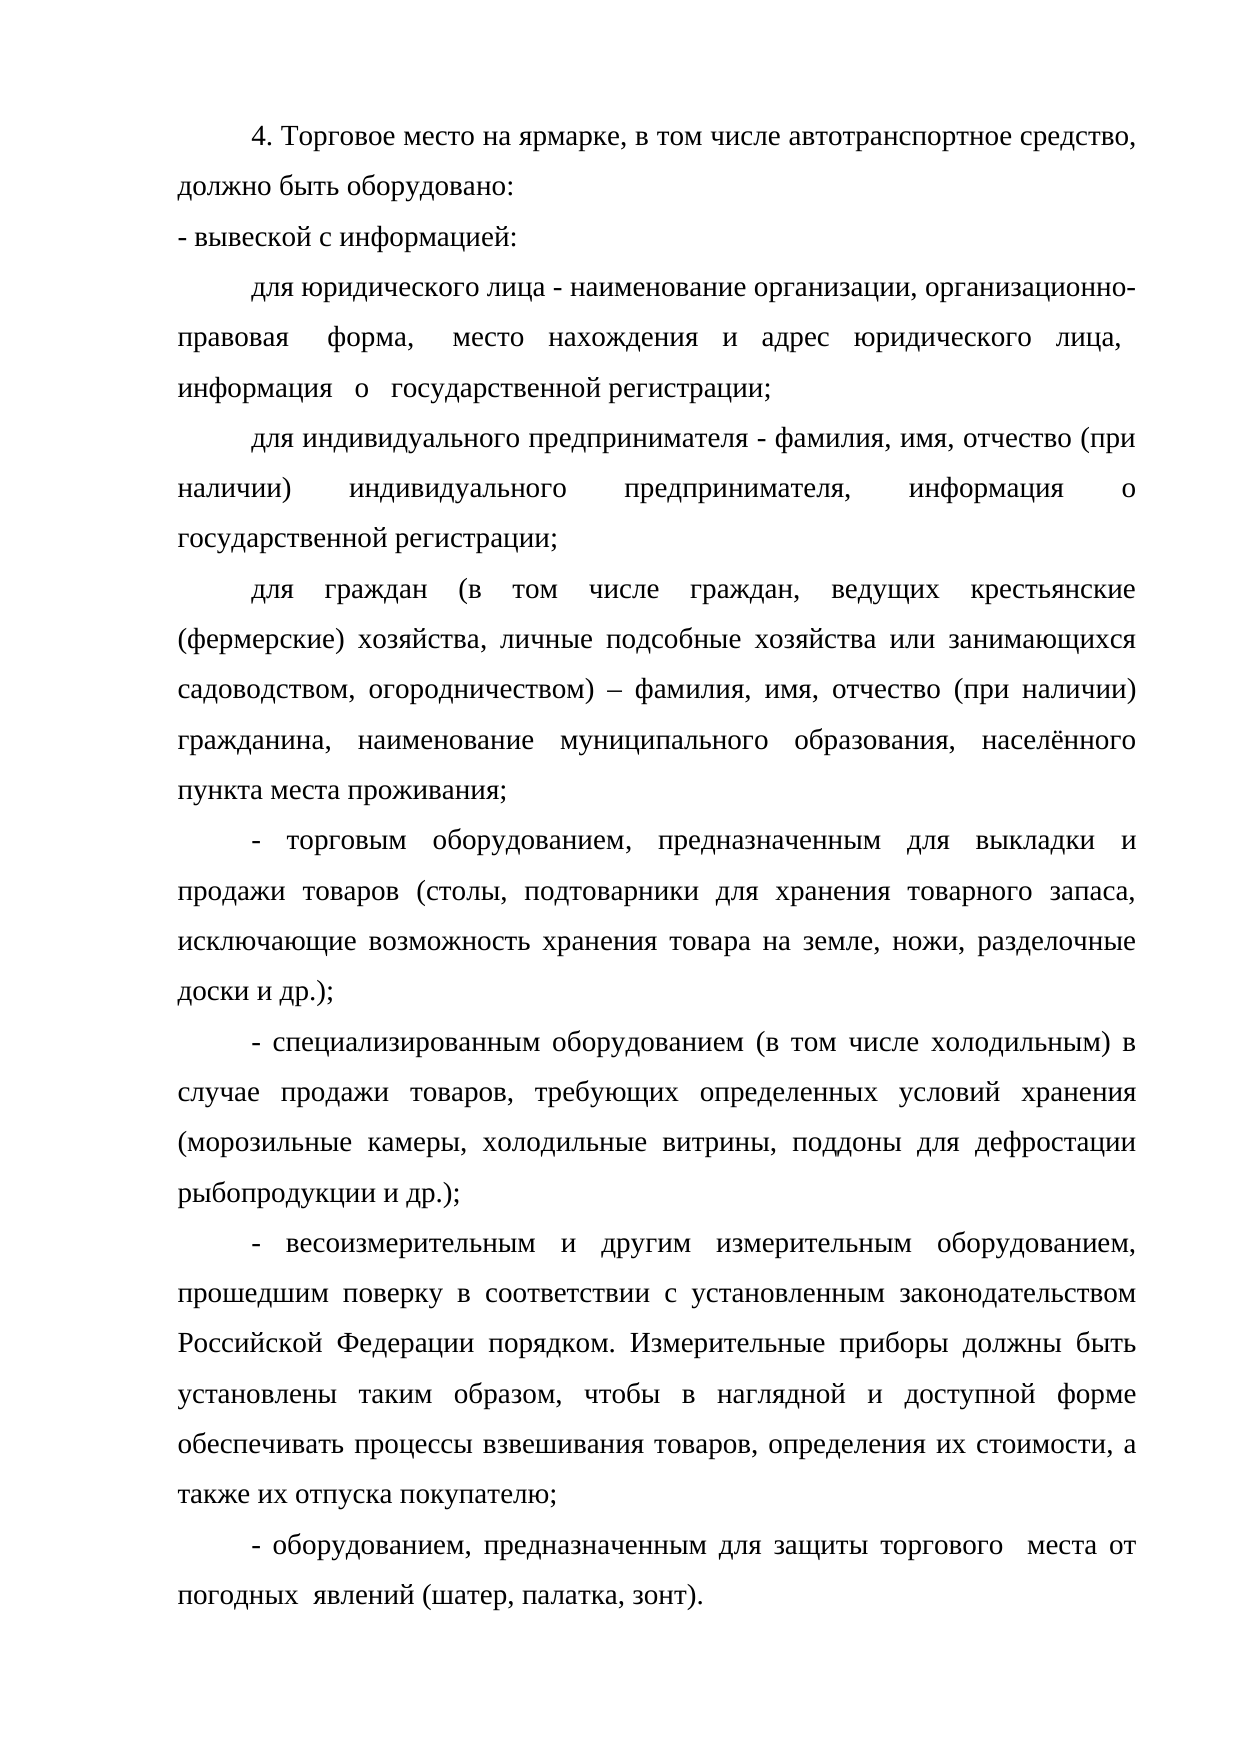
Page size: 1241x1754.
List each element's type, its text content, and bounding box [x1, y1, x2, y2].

text для юридического лица - наименование организации, организационно-правовая форма, место нахождения и адрес юридического лица, информация о государственной регистрации; [177, 269, 1137, 403]
text - специализированным оборудованием (в том числе холодильным) в случае продажи товаров, требующих определенных условий хранения (морозильные камеры, холодильные витрины, поддоны для дефростации рыбопродукции и др.); [177, 1024, 1137, 1208]
text - вывеской с информацией: [177, 219, 1137, 252]
text для индивидуального предпринимателя - фамилия, имя, отчество (при наличии) индивидуального предпринимателя, информация о государственной регистрации; [177, 420, 1137, 554]
text 4. Торговое место на ярмарке, в том числе автотранспортное средство, должно быть оборудовано: [177, 118, 1137, 202]
text - весоизмерительным и другим измерительным оборудованием, прошедшим поверку в соответствии с установленным законодательством Российской Федерации порядком. Измерительные приборы должны быть установлены таким образом, чтобы в наглядной и доступной форме обеспечивать процессы взвешивания товаров, определения их стоимости, а также их отпуска покупателю; [177, 1225, 1137, 1510]
text для граждан (в том числе граждан, ведущих крестьянские (фермерские) хозяйства, личные подсобные хозяйства или занимающихся садоводством, огородничеством) – фамилия, имя, отчество (при наличии) гражданина, наименование муниципального образования, населённого пункта места проживания; [177, 571, 1137, 806]
text - торговым оборудованием, предназначенным для выкладки и продажи товаров (столы, подтоварники для хранения товарного запаса, исключающие возможность хранения товара на земле, ножи, разделочные доски и др.); [177, 822, 1137, 1007]
text - оборудованием, предназначенным для защиты торгового места от погодных явлений (шатер, палатка, зонт). [177, 1527, 1137, 1611]
